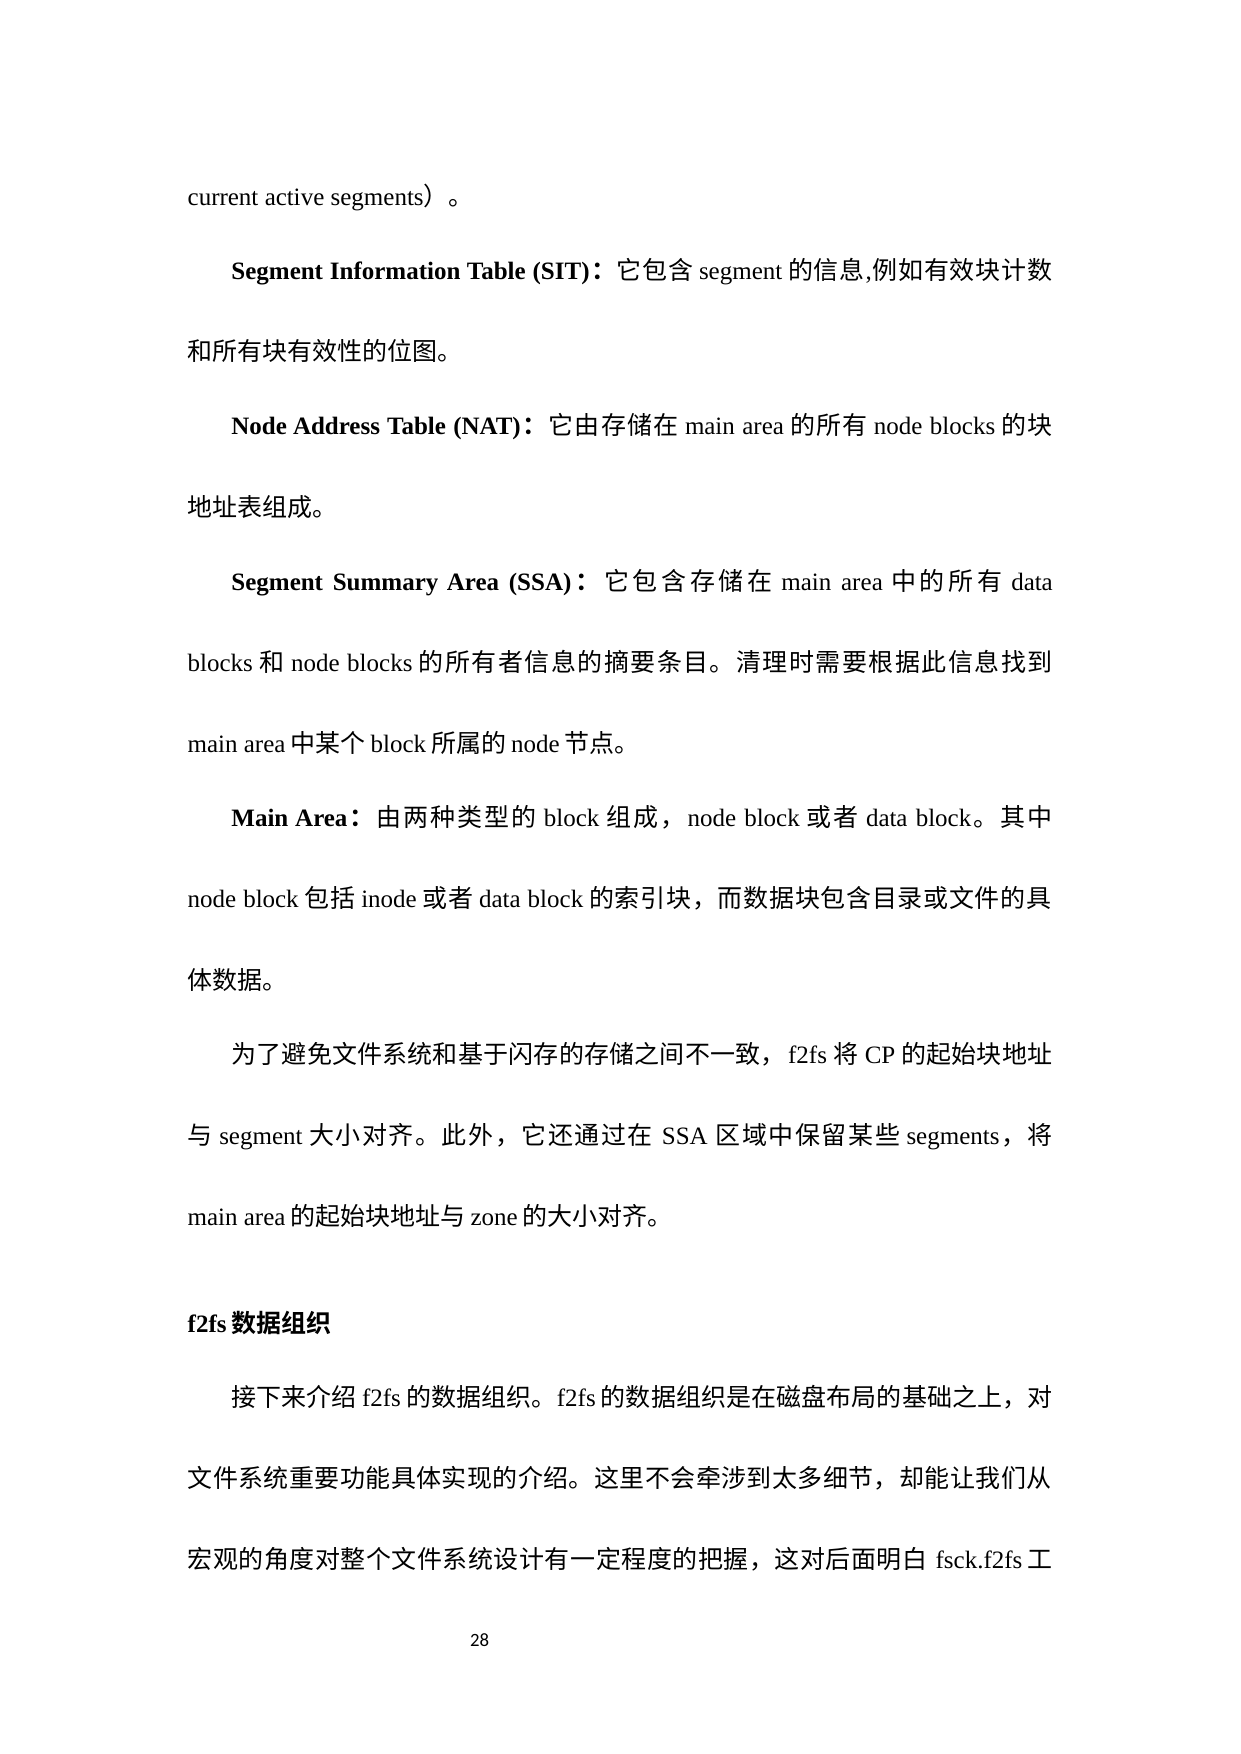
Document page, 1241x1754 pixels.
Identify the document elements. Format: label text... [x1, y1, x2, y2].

text 为了避免文件系统和基于闪存的存储之间不一致，f2fs 将 CP 的起始块地址与segment大小对齐。此外，它还通过在 SSA 区域中保留某些segments，将main area的起始块地址与zone的大小对齐。 [187, 1020, 1053, 1247]
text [187, 162, 1053, 227]
text Segment Information Table (SIT)：它包含segment的信息,例如有效块计数和所有块有效性的位图。 [187, 236, 1053, 382]
text Main Area：由两种类型的block组成，node block或者data block。其中node block包括inode或者data block的索引块，而数据块包含目录或文件的具体数据。 [187, 783, 1053, 1011]
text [187, 1363, 1053, 1590]
text Node Address Table (NAT)：它由存储在main area的所有node blocks的块地址表组成。 [187, 391, 1053, 538]
text f2fs数据组织 [187, 1289, 1053, 1354]
text Segment Summary Area (SSA)：它包含存储在main area中的所有data blocks和node blocks的所有者信息的摘要条目。清理时需要根据此信息找到main area中某个block所属的node节点。 [187, 547, 1053, 774]
